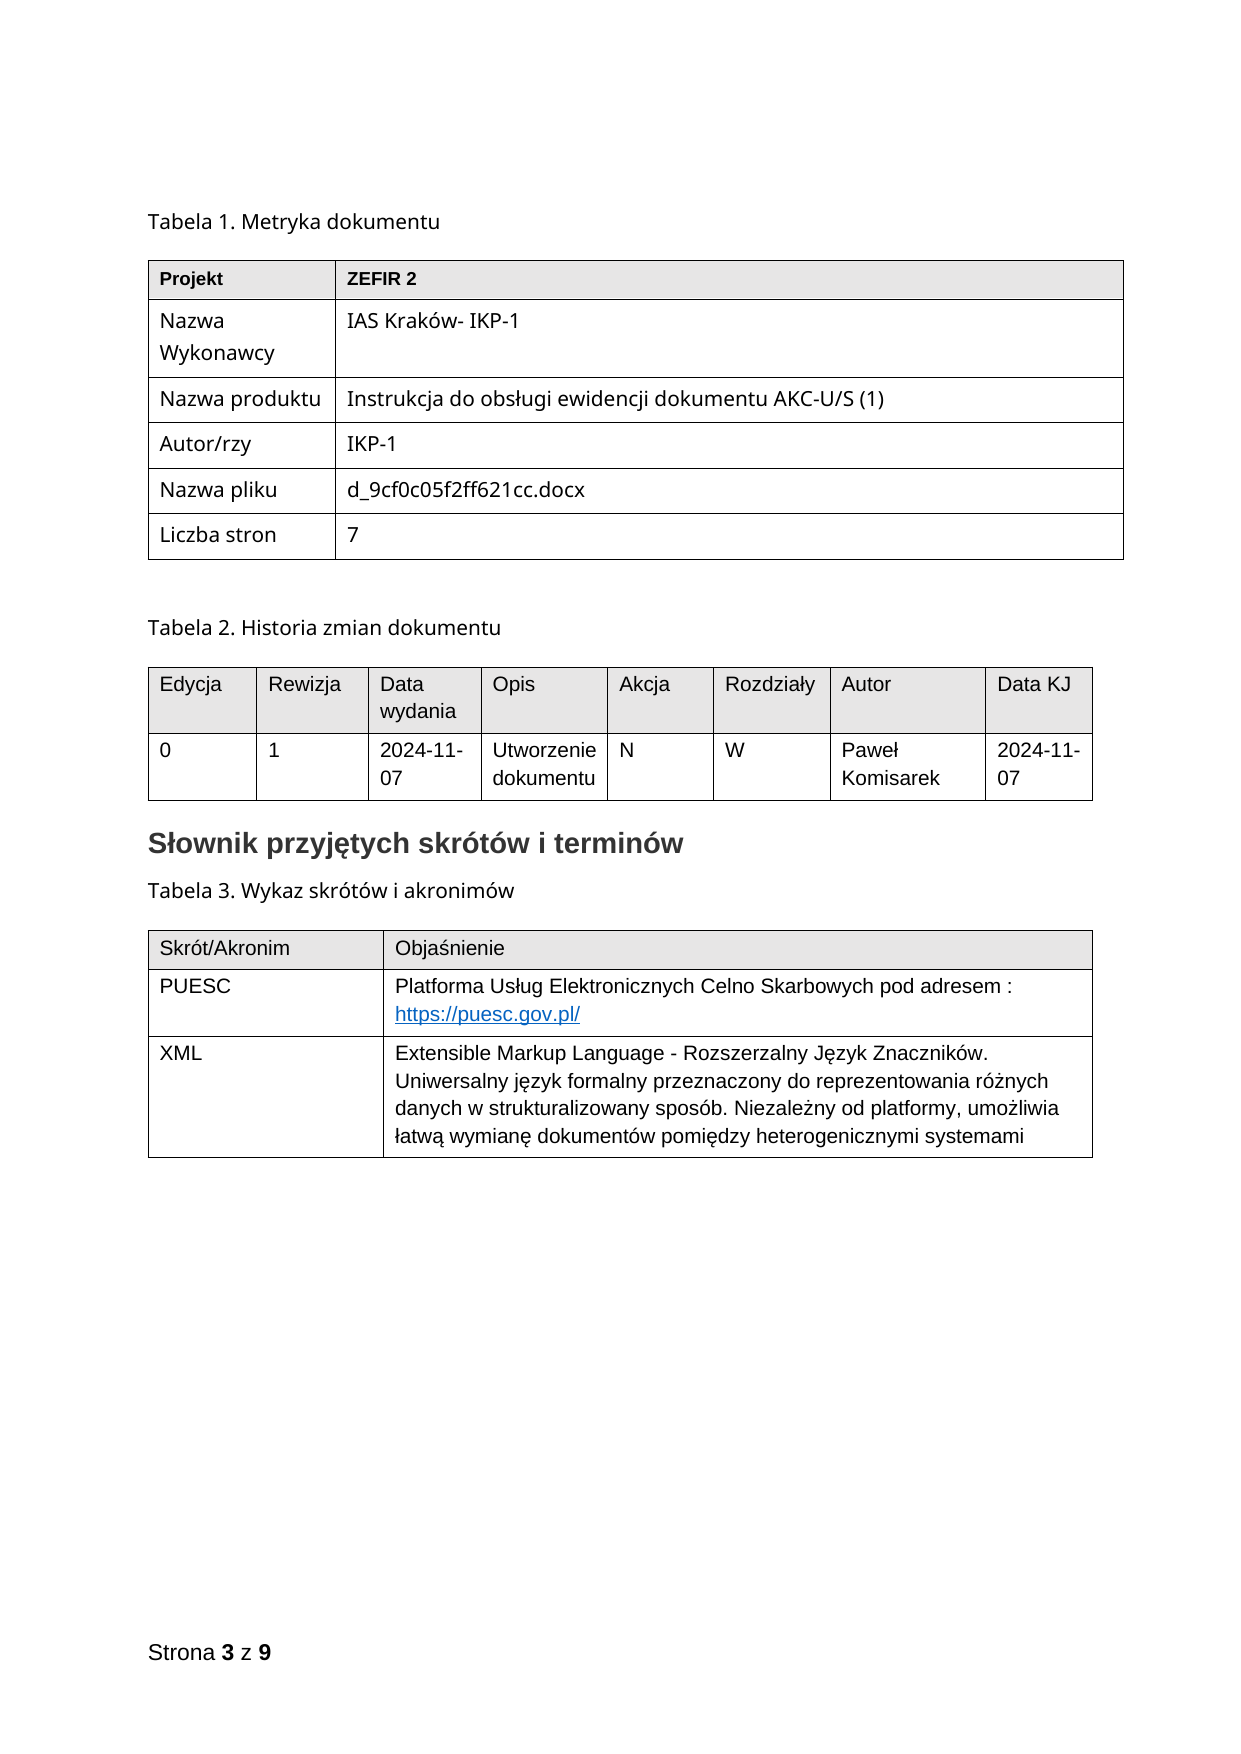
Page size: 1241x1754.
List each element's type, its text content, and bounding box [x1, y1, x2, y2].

table_cell Instrukcja do obsługi ewidencji dokumentu AKC-U/S (1) [336, 378, 1123, 422]
table_header Rozdziały [714, 668, 830, 733]
table_cell 0 [149, 734, 256, 799]
table_header Data KJ [986, 668, 1092, 733]
table_header Edycja [149, 668, 256, 733]
text Tabela 1. Metryka dokumentu [148, 207, 1093, 235]
table_header Akcja [608, 668, 713, 733]
text Tabela 2. Historia zmian dokumentu [148, 613, 1093, 642]
table_cell Nazwa Wykonawcy [149, 300, 335, 377]
table_cell ZF2_ewidencja_AKCUS_wersja_1-Instrukcja_v1.0.docx [336, 469, 1123, 513]
table_cell 1 [257, 734, 368, 799]
table_cell Autor/rzy [149, 423, 335, 468]
table_cell 7 [336, 514, 1123, 559]
table_cell N [608, 734, 713, 799]
table_header Opis [482, 668, 607, 733]
table_header Autor [831, 668, 985, 733]
table_header Rewizja [257, 668, 368, 733]
table_cell Paweł Komisarek [831, 734, 985, 799]
table_cell PUESC [149, 970, 383, 1036]
table_cell Nazwa produktu [149, 378, 335, 422]
table_cell XML [149, 1037, 383, 1157]
table_cell Nazwa pliku [149, 469, 335, 513]
table_header Objaśnienie [384, 931, 1092, 969]
table_cell 2024-11-07 [986, 734, 1092, 799]
table_header Skrót/Akronim [149, 931, 383, 969]
table_header Data wydania [369, 668, 481, 733]
text Tabela 3. Wykaz skrótów i akronimów [148, 877, 1093, 905]
table_header Projekt [149, 261, 335, 298]
table_cell Utworzenie dokumentu [482, 734, 607, 799]
table_cell Liczba stron [149, 514, 335, 559]
table_cell Platforma Usług Elektronicznych Celno Skarbowych pod adresem : https://puesc.gov.pl/ [384, 970, 1092, 1036]
table_cell IKP-1 [336, 423, 1123, 468]
table_cell W [714, 734, 830, 799]
table_cell 2024-11-07 [369, 734, 481, 799]
table_cell IAS Kraków- IKP-1 [336, 300, 1123, 377]
subtitle Słownik przyjętych skrótów i terminów [148, 826, 1093, 859]
table_cell Extensible Markup Language - Rozszerzalny Język Znaczników. Uniwersalny język formalny przeznaczony do reprezentowania różnych danych w strukturalizowany sposób. Niezależny od platformy, umożliwia łatwą wymianę dokumentów pomiędzy heterogenicznymi systemami [384, 1037, 1092, 1157]
table_header ZEFIR 2 [336, 261, 1123, 298]
